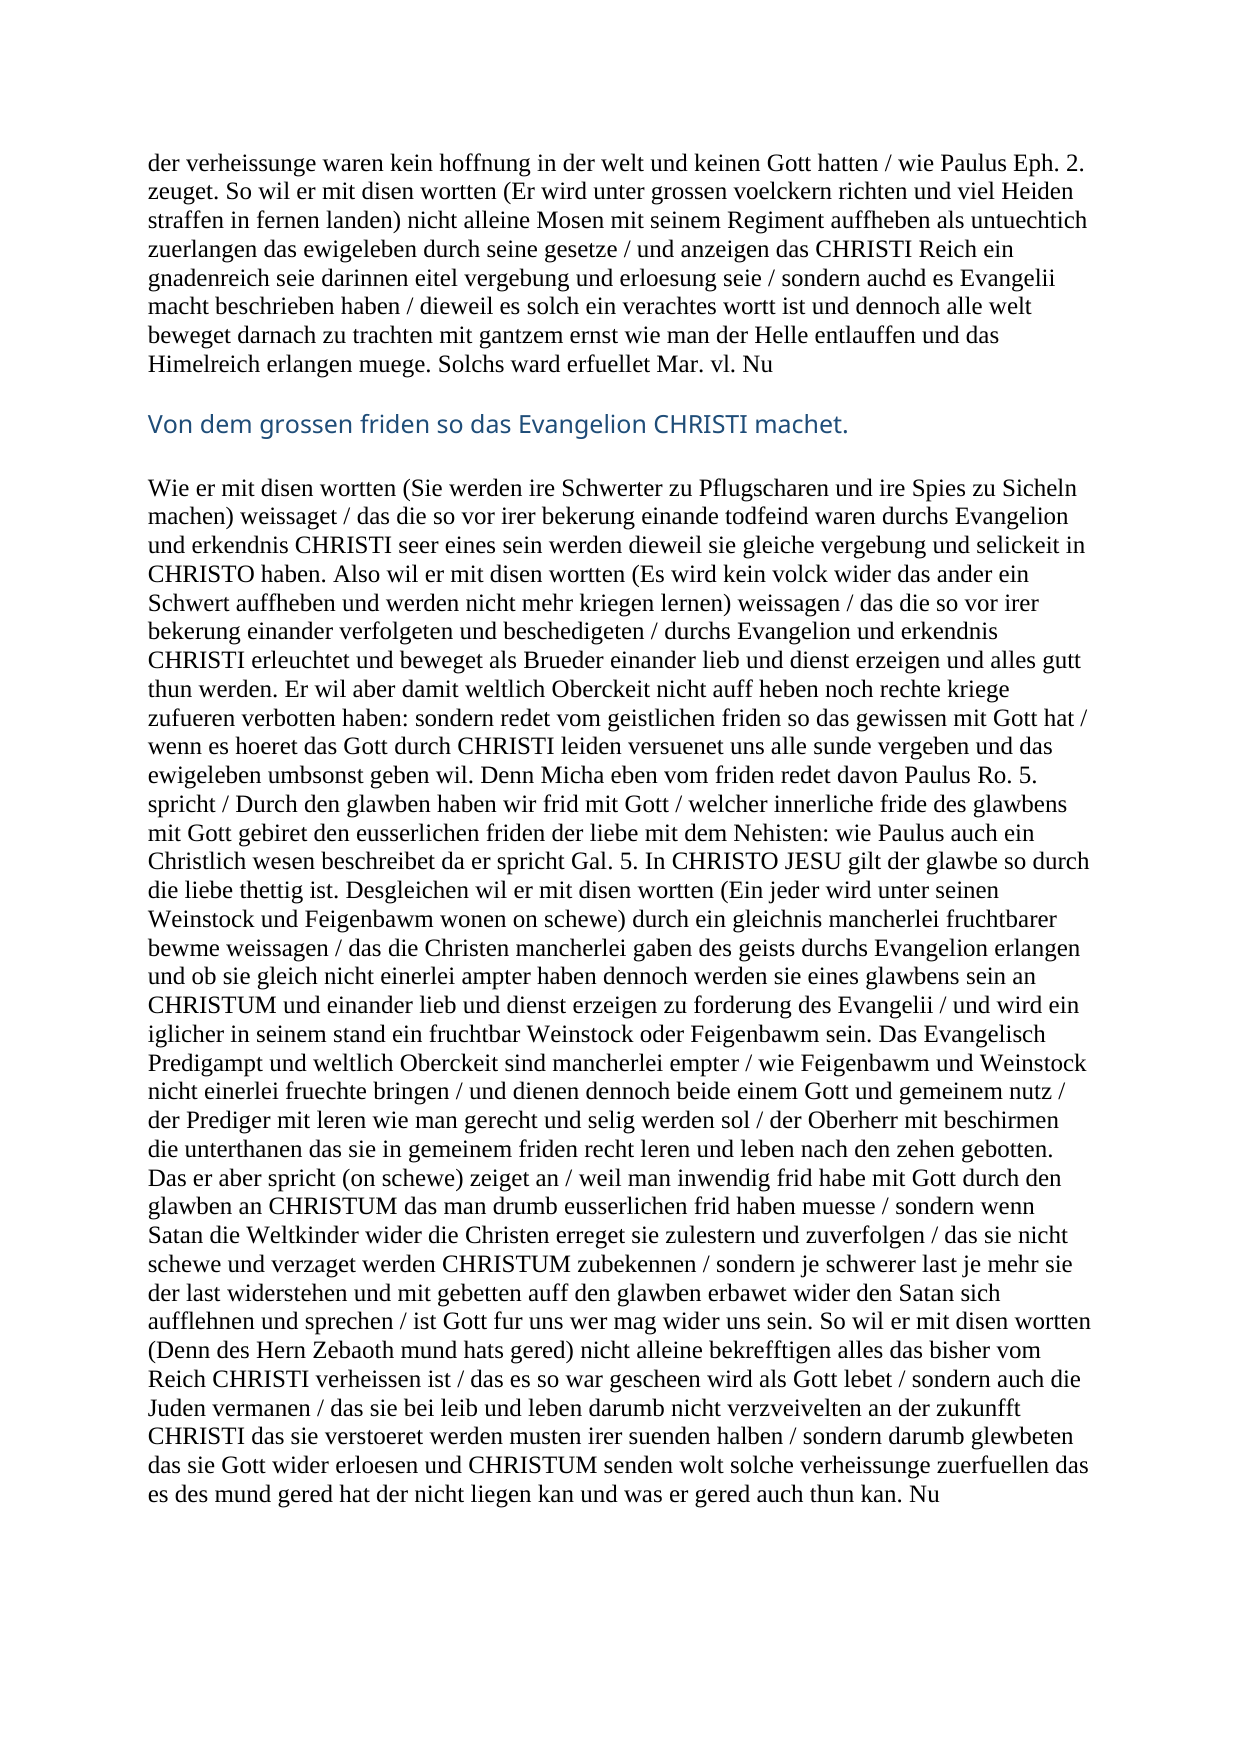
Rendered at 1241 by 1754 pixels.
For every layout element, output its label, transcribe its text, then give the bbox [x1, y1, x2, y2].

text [148, 148, 1093, 378]
subtitle Von dem grossen friden so das Evangelion CHRISTI machet. [148, 407, 1093, 441]
text Wie er mit disen wortten (Sie werden ire Schwerter zu Pflugscharen und ire Spies zu Sicheln machen) weissaget / das die so vor irer bekerung einande todfeind waren durchs Evangelion und erkendnis CHRISTI seer eines sein werden dieweil sie gleiche vergebung und selickeit in CHRISTO haben. Also wil er mit disen wortten (Es wird kein volck wider das ander ein Schwert auffheben und werden nicht mehr kriegen lernen) weissagen / das die so vor irer bekerung einander verfolgeten und beschedigeten / durchs Evangelion und erkendnis CHRISTI erleuchtet und beweget als Brueder einander lieb und dienst erzeigen und alles gutt thun werden. Er wil aber damit weltlich Oberckeit nicht auff heben noch rechte kriege zufueren verbotten haben: sondern redet vom geistlichen friden so das gewissen mit Gott hat / wenn es hoeret das Gott durch CHRISTI leiden versuenet uns alle sunde vergeben und das ewigeleben umbsonst geben wil. Denn Micha eben vom friden redet davon Paulus Ro. 5. spricht / Durch den glawben haben wir frid mit Gott / welcher innerliche fride des glawbens mit Gott gebiret den eusserlichen friden der liebe mit dem Nehisten: wie Paulus auch ein Christlich wesen beschreibet da er spricht Gal. 5. In CHRISTO JESU gilt der glawbe so durch die liebe thettig ist. Desgleichen wil er mit disen wortten (Ein jeder wird unter seinen Weinstock und Feigenbawm wonen on schewe) durch ein gleichnis mancherlei fruchtbarer bewme weissagen / das die Christen mancherlei gaben des geists durchs Evangelion erlangen und ob sie gleich nicht einerlei ampter haben dennoch werden sie eines glawbens sein an CHRISTUM und einander lieb und dienst erzeigen zu forderung des Evangelii / und wird ein iglicher in seinem stand ein fruchtbar Weinstock oder Feigenbawm sein. Das Evangelisch Predigampt und weltlich Oberckeit sind mancherlei empter / wie Feigenbawm und Weinstock nicht einerlei fruechte bringen / und dienen dennoch beide einem Gott und gemeinem nutz / der Prediger mit leren wie man gerecht und selig werden sol / der Oberherr mit beschirmen die unterthanen das sie in gemeinem friden recht leren und leben nach den zehen gebotten. Das er aber spricht (on schewe) zeiget an / weil man inwendig frid habe mit Gott durch den glawben an CHRISTUM das man drumb eusserlichen frid haben muesse / sondern wenn Satan die Weltkinder wider die Christen erreget sie zulestern und zuverfolgen / das sie nicht schewe und verzaget werden CHRISTUM zubekennen / sondern je schwerer last je mehr sie der last widerstehen und mit gebetten auff den glawben erbawet wider den Satan sich aufflehnen und sprechen / ist Gott fur uns wer mag wider uns sein. So wil er mit disen wortten (Denn des Hern Zebaoth mund hats gered) nicht alleine bekrefftigen alles das bisher vom Reich CHRISTI verheissen ist / das es so war gescheen wird als Gott lebet / sondern auch die Juden vermanen / das sie bei leib und leben darumb nicht verzveivelten an der zukunfft CHRISTI das sie verstoeret werden musten irer suenden halben / sondern darumb glewbeten das sie Gott wider erloesen und CHRISTUM senden wolt solche verheissunge zuerfuellen das es des mund gered hat der nicht liegen kan und was er gered auch thun kan. Nu [148, 473, 1093, 1508]
